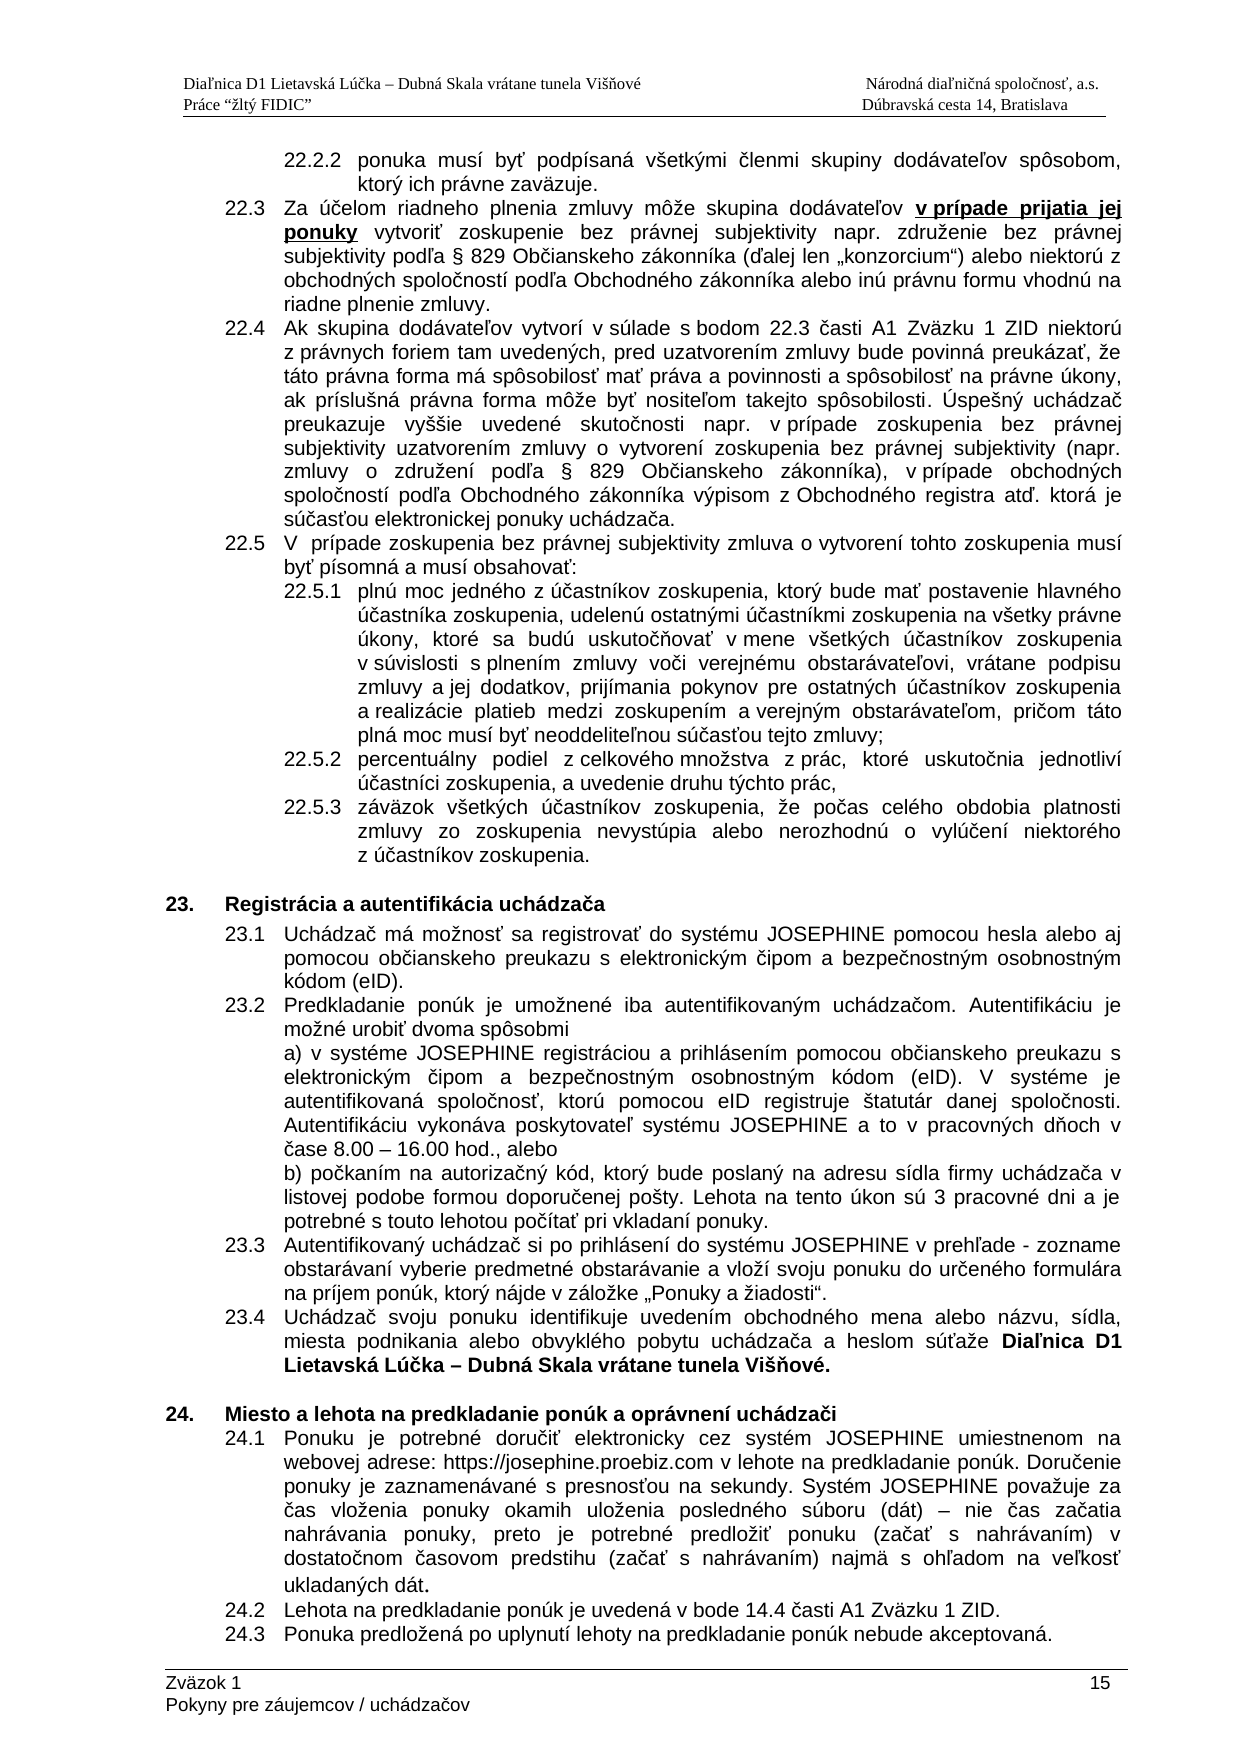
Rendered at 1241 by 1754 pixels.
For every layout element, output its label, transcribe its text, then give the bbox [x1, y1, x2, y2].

text 24.3 Ponuka predložená po uplynutí lehoty na predkladanie ponúk nebude akceptovaná. [224, 1622, 1122, 1646]
text 22.5.1 plnú moc jedného z účastníkov zoskupenia, ktorý bude mať postavenie hlavného účastníka zoskupenia, udelenú ostatnými účastníkmi zoskupenia na všetky právne úkony, ktoré sa budú uskutočňovať v mene všetkých účastníkov zoskupenia v súvislosti s plnením zmluvy voči verejnému obstarávateľovi, vrátane podpisu zmluvy a jej dodatkov, prijímania pokynov pre ostatných účastníkov zoskupenia a realizácie platieb medzi zoskupením a verejným obstarávateľom, pričom táto plná moc musí byť neoddeliteľnou súčasťou tejto zmluvy; [283, 579, 1122, 747]
text 22.2.2 ponuka musí byť podpísaná všetkými členmi skupiny dodávateľov spôsobom, ktorý ich právne zaväzuje. [283, 148, 1122, 196]
subtitle 23. Registrácia a autentifikácia uchádzača [165, 892, 1122, 916]
list 23.4 Uchádzač svoju ponuku identifikuje uvedením obchodného mena alebo názvu, sídla, miesta podnikania alebo obvyklého pobytu uchádzača a heslom súťaže Diaľnica D1 Lietavská Lúčka – Dubná Skala vrátane tunela Višňové. [224, 1305, 1122, 1377]
list a) v systéme JOSEPHINE registráciou a prihlásením pomocou občianskeho preukazu s elektronickým čipom a bezpečnostným osobnostným kódom (eID). V systéme je autentifikovaná spoločnosť, ktorú pomocou eID registruje štatutár danej spoločnosti. Autentifikáciu vykonáva poskytovateľ systému JOSEPHINE a to v pracovných dňoch v čase 8.00 – 16.00 hod., alebo [224, 1041, 1122, 1161]
text 22.5.3 záväzok všetkých účastníkov zoskupenia, že počas celého obdobia platnosti zmluvy zo zoskupenia nevystúpia alebo nerozhodnú o vylúčení niektorého z účastníkov zoskupenia. [283, 795, 1122, 867]
list b) počkaním na autorizačný kód, ktorý bude poslaný na adresu sídla firmy uchádzača v listovej podobe formou doporučenej pošty. Lehota na tento úkon sú 3 pracovné dni a je potrebné s touto lehotou počítať pri vkladaní ponuky. [224, 1161, 1122, 1233]
text 22.3 Za účelom riadneho plnenia zmluvy môže skupina dodávateľov v prípade prijatia jej ponuky vytvoriť zoskupenie bez právnej subjektivity napr. združenie bez právnej subjektivity podľa § 829 Občianskeho zákonníka (ďalej len „konzorcium“) alebo niektorú z obchodných spoločností podľa Obchodného zákonníka alebo inú právnu formu vhodnú na riadne plnenie zmluvy. [224, 196, 1122, 316]
text 24.1 Ponuku je potrebné doručiť elektronicky cez systém JOSEPHINE umiestnenom na webovej adrese: https://josephine.proebiz.com v lehote na predkladanie ponúk. Doručenie ponuky je zaznamenávané s presnosťou na sekundy. Systém JOSEPHINE považuje za čas vloženia ponuky okamih uloženia posledného súboru (dát) – nie čas začatia nahrávania ponuky, preto je potrebné predložiť ponuku (začať s nahrávaním) v dostatočnom časovom predstihu (začať s nahrávaním) najmä s ohľadom na veľkosť ukladaných dát. [224, 1426, 1122, 1598]
text 22.5 V prípade zoskupenia bez právnej subjektivity zmluva o vytvorení tohto zoskupenia musí byť písomná a musí obsahovať: [224, 531, 1122, 579]
text 24.2 Lehota na predkladanie ponúk je uvedená v bode 14.4 časti A1 Zväzku 1 ZID. [224, 1598, 1122, 1622]
list 23.1 Uchádzač má možnosť sa registrovať do systému JOSEPHINE pomocou hesla alebo aj pomocou občianskeho preukazu s elektronickým čipom a bezpečnostným osobnostným kódom (eID). [224, 921, 1122, 993]
list 23.2 Predkladanie ponúk je umožnené iba autentifikovaným uchádzačom. Autentifikáciu je možné urobiť dvoma spôsobmi [224, 993, 1122, 1041]
text 22.4 Ak skupina dodávateľov vytvorí v súlade s bodom 22.3 časti A1 Zväzku 1 ZID niektorú z právnych foriem tam uvedených, pred uzatvorením zmluvy bude povinná preukázať, že táto právna forma má spôsobilosť mať práva a povinnosti a spôsobilosť na právne úkony, ak príslušná právna forma môže byť nositeľom takejto spôsobilosti. Úspešný uchádzač preukazuje vyššie uvedené skutočnosti napr. v prípade zoskupenia bez právnej subjektivity uzatvorením zmluvy o vytvorení zoskupenia bez právnej subjektivity (napr. zmluvy o združení podľa § 829 Občianskeho zákonníka), v prípade obchodných spoločností podľa Obchodného zákonníka výpisom z Obchodného registra atď. ktorá je súčasťou elektronickej ponuky uchádzača. [224, 316, 1122, 531]
text 22.5.2 percentuálny podiel z celkového množstva z prác, ktoré uskutočnia jednotliví účastníci zoskupenia, a uvedenie druhu týchto prác, [283, 747, 1122, 795]
list 23.3 Autentifikovaný uchádzač si po prihlásení do systému JOSEPHINE v prehľade - zozname obstarávaní vyberie predmetné obstarávanie a vloží svoju ponuku do určeného formulára na príjem ponúk, ktorý nájde v záložke „Ponuky a žiadosti“. [224, 1233, 1122, 1305]
text 24. Miesto a lehota na predkladanie ponúk a oprávnení uchádzači [165, 1402, 1122, 1426]
